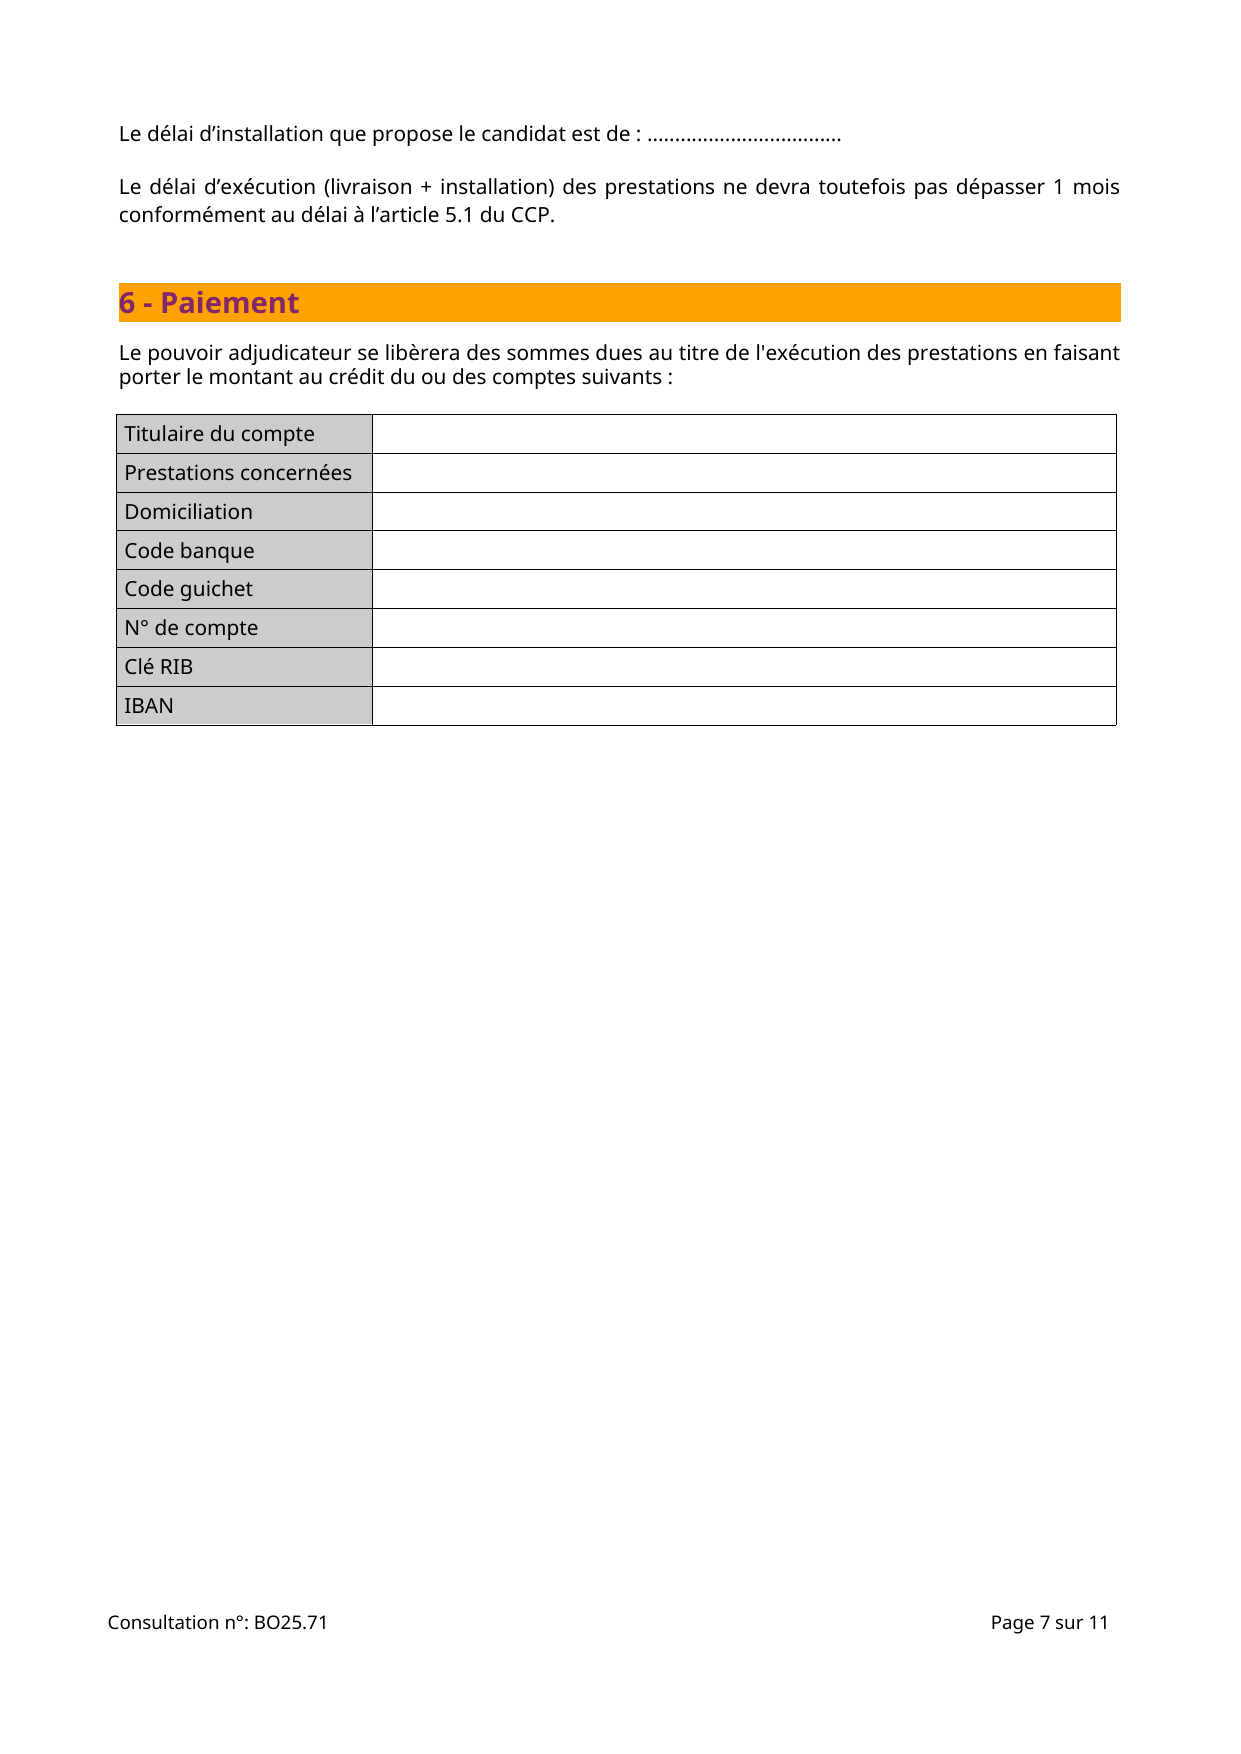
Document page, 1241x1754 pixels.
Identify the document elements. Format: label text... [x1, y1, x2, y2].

table_cell [373, 570, 1116, 608]
table_header Titulaire du compte [117, 415, 372, 453]
table_header [373, 415, 1116, 453]
table_cell N° de compte [117, 609, 372, 647]
table_cell Clé RIB [117, 648, 372, 686]
table_cell [373, 493, 1116, 530]
table_cell [373, 454, 1116, 491]
table_cell [373, 531, 1116, 569]
text Le pouvoir adjudicateur se libèrera des sommes dues au titre de l'exécution des prestations en faisant porter le montant au crédit du ou des comptes suivants : [119, 341, 1121, 389]
text Le délai d’exécution (livraison + installation) des prestations ne devra toutefois pas dépasser 1 mois conformément au délai à l’article 5.1 du CCP. [119, 172, 1121, 229]
table_cell [373, 648, 1116, 686]
table_cell Code banque [117, 531, 372, 569]
table_cell Prestations concernées [117, 454, 372, 491]
text Le délai d’installation que propose le candidat est de : ................................... [119, 119, 1121, 147]
subtitle 6 - Paiement [119, 283, 1121, 322]
table_cell Domiciliation [117, 493, 372, 530]
table_cell Code guichet [117, 570, 372, 608]
table_cell [373, 609, 1116, 647]
table_cell IBAN [117, 687, 372, 724]
table_cell [373, 687, 1116, 724]
